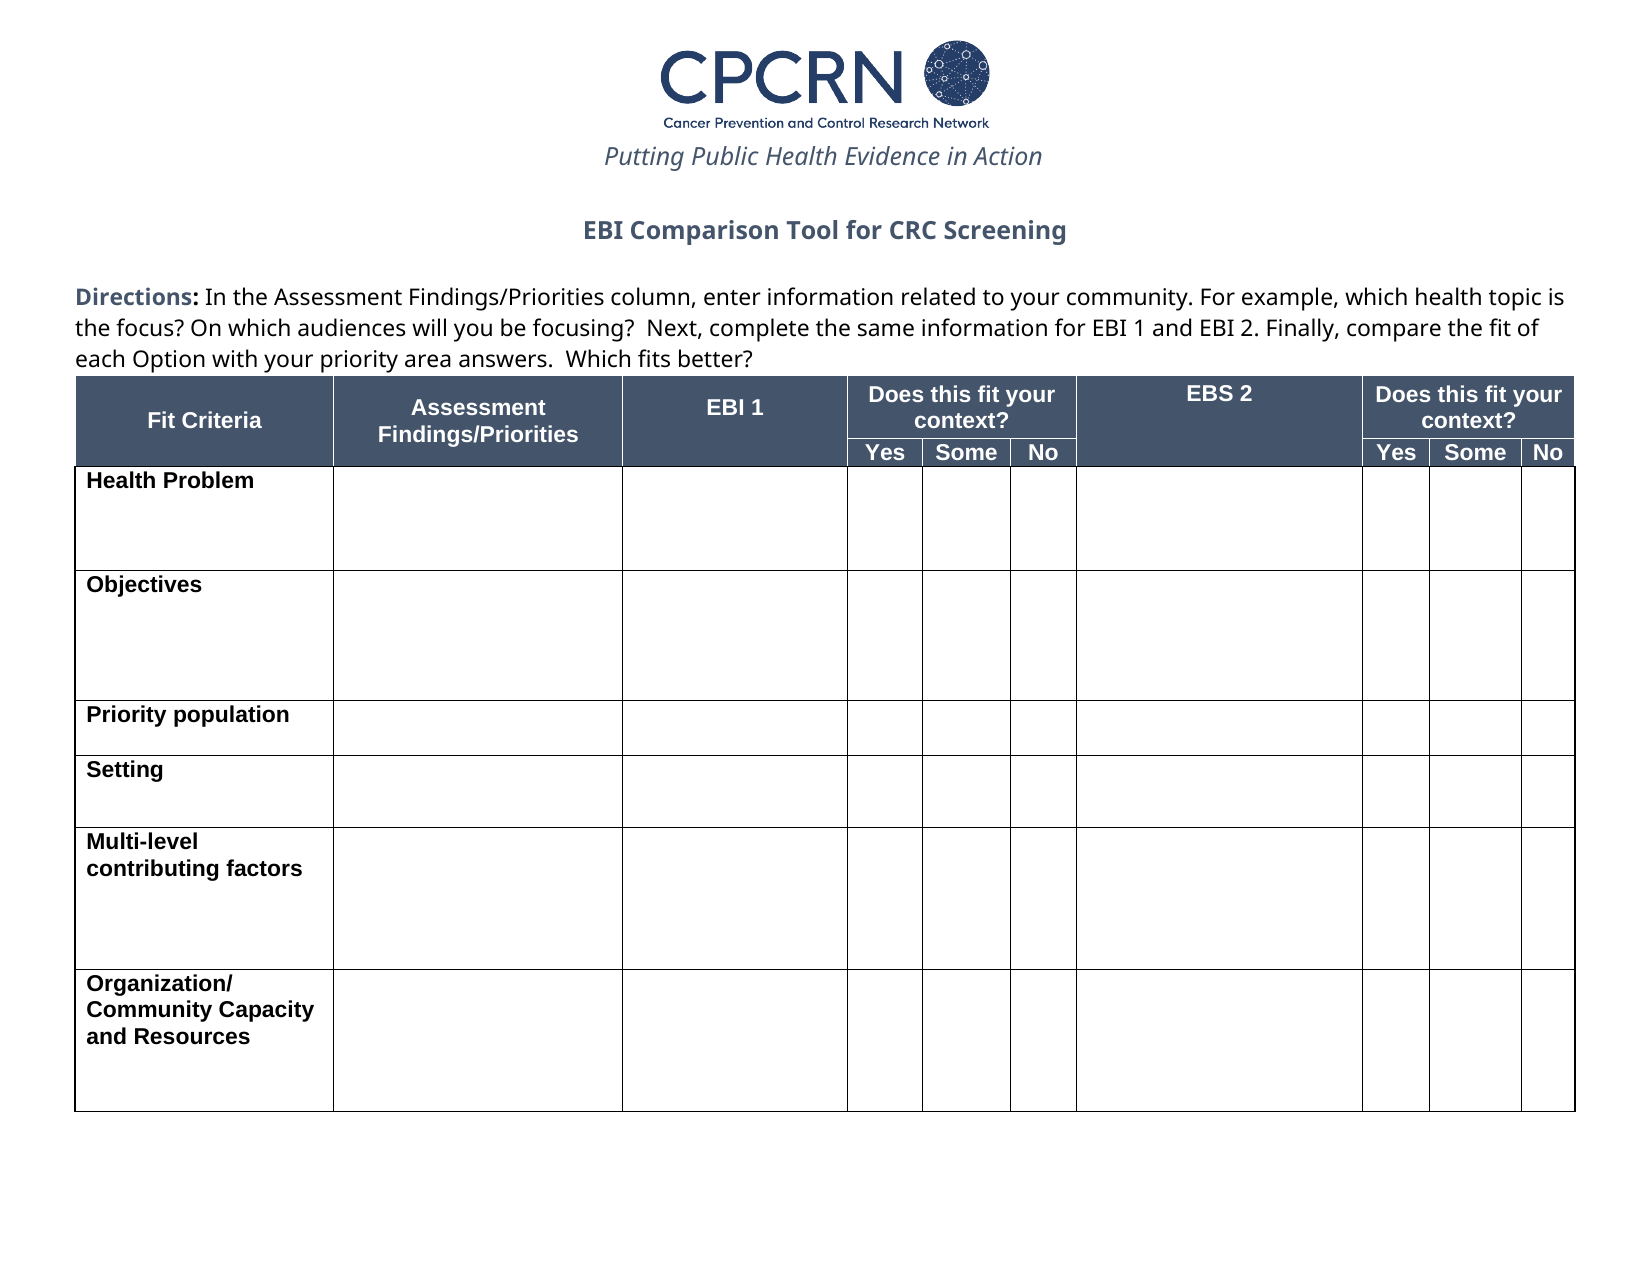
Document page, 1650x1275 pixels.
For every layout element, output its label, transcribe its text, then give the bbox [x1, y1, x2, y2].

table_cell [923, 828, 1010, 969]
table_cell [623, 828, 847, 969]
table_cell Priority population [76, 701, 333, 755]
text EBI Comparison Tool for CRC Screening [75, 213, 1575, 247]
table_cell [623, 970, 847, 1111]
picture [651, 30, 999, 139]
table_cell [1522, 571, 1574, 700]
table_cell [623, 467, 847, 570]
table_cell Organization/ Community Capacity and Resources [76, 970, 333, 1111]
table_cell [1430, 970, 1521, 1111]
table_header Does this fit your context? [848, 376, 1076, 438]
table_cell [1363, 571, 1429, 700]
table_cell [1011, 571, 1076, 700]
table_cell [848, 467, 922, 570]
table_cell [923, 970, 1010, 1111]
table_cell [1430, 756, 1521, 827]
table_cell [1077, 571, 1362, 700]
table_header EBI 1 [623, 376, 847, 466]
table_cell [848, 756, 922, 827]
table_cell [1011, 701, 1076, 755]
table_cell [848, 701, 922, 755]
table_header Assessment Findings/Priorities [334, 376, 622, 466]
table_cell [1011, 467, 1076, 570]
table_cell [1522, 970, 1574, 1111]
table_cell Health Problem [76, 467, 333, 570]
table_cell [1363, 467, 1429, 570]
table_cell [1011, 970, 1076, 1111]
table_cell [334, 467, 622, 570]
table_cell [1522, 701, 1574, 755]
table_header Fit Criteria [76, 376, 333, 466]
table_cell [848, 571, 922, 700]
table_cell [1522, 467, 1574, 570]
table_cell [1522, 756, 1574, 827]
table_header Does this fit your context? [1363, 376, 1574, 438]
table_cell [1011, 828, 1076, 969]
table_cell [1077, 467, 1362, 570]
table_header EBS 2 [1077, 376, 1362, 466]
table_cell [1077, 701, 1362, 755]
table_cell [334, 701, 622, 755]
table_cell [1077, 756, 1362, 827]
table_cell [848, 828, 922, 969]
table_cell [1430, 467, 1521, 570]
table_cell [1363, 828, 1429, 969]
table_cell [1430, 701, 1521, 755]
table_cell [1430, 828, 1521, 969]
table_cell [1363, 970, 1429, 1111]
table_cell [334, 571, 622, 700]
table_cell Yes [1363, 439, 1429, 466]
table_cell Yes [848, 439, 922, 466]
table_cell No [1522, 439, 1574, 466]
table_cell No [1011, 439, 1076, 466]
table_cell [334, 756, 622, 827]
table_cell [1430, 571, 1521, 700]
table_cell [923, 701, 1010, 755]
table_cell [923, 467, 1010, 570]
table_cell [334, 970, 622, 1111]
table_cell Multi-level contributing factors [76, 828, 333, 969]
table_cell Objectives [76, 571, 333, 700]
table_cell [848, 970, 922, 1111]
table_cell [623, 756, 847, 827]
table_cell [1363, 756, 1429, 827]
table_cell [623, 701, 847, 755]
text Directions: In the Assessment Findings/Priorities column, enter information related to your community. For example, which health topic is the focus? On which audiences will you be focusing? Next, complete the same information for EBI 1 and EBI 2. Finally, compare the fit of each Option with your priority area answers. Which fits better? [75, 281, 1575, 375]
table_cell [1363, 701, 1429, 755]
table_cell [1077, 970, 1362, 1111]
table_cell [923, 571, 1010, 700]
table_cell [1011, 756, 1076, 827]
table_cell [334, 828, 622, 969]
table_cell [1077, 828, 1362, 969]
table_cell [623, 571, 847, 700]
table_cell Some [923, 439, 1010, 466]
table_cell Some [1430, 439, 1521, 466]
table_cell [923, 756, 1010, 827]
table_cell Setting [76, 756, 333, 827]
table_cell [1522, 828, 1574, 969]
